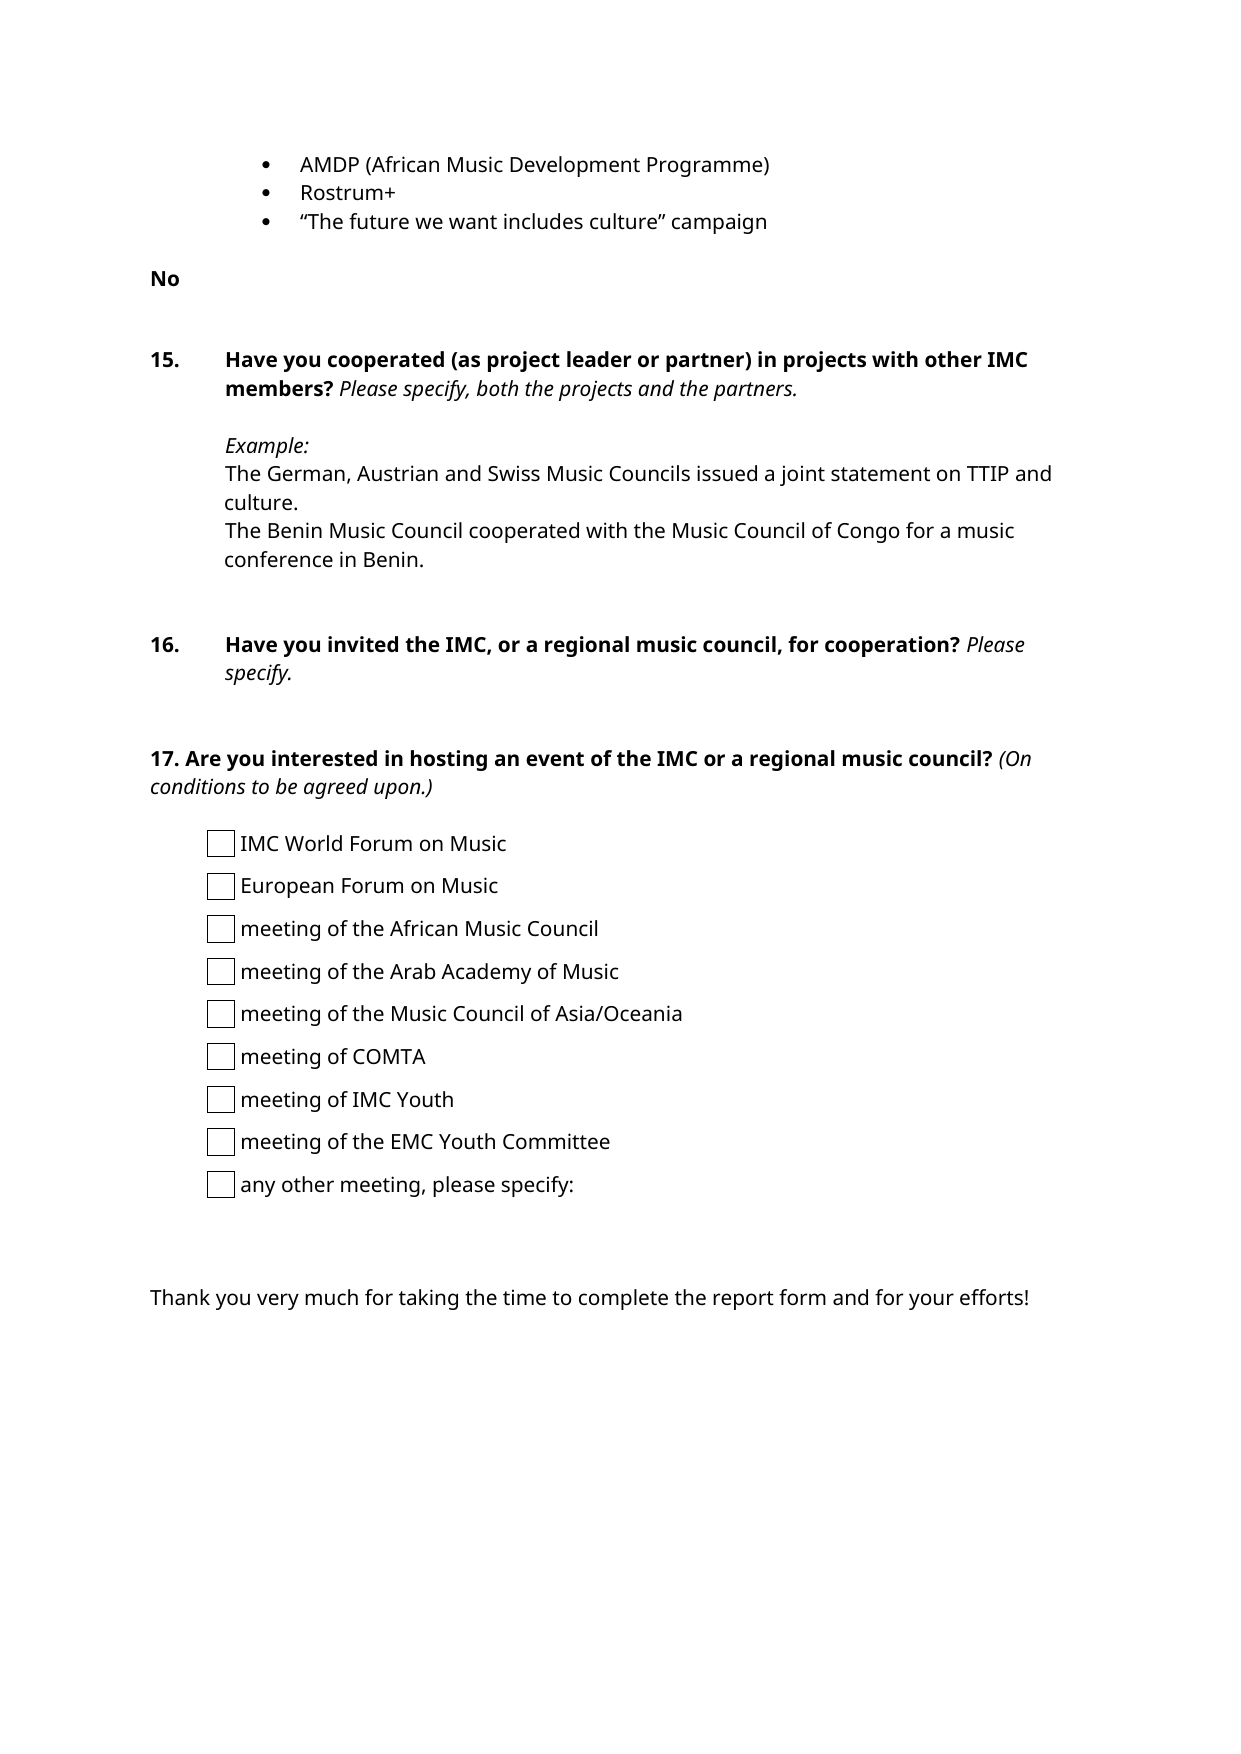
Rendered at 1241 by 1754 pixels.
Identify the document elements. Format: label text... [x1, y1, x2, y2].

text meeting of COMTA [150, 1042, 1090, 1071]
list Rostrum+ [262, 178, 1090, 207]
text meeting of the Arab Academy of Music [150, 957, 1090, 985]
text any other meeting, please specify: [150, 1170, 1090, 1198]
text Thank you very much for taking the time to complete the report form and for your efforts! [150, 1283, 1090, 1312]
text IMC World Forum on Music [150, 829, 1090, 857]
list AMDP (African Music Development Programme) [262, 150, 1090, 178]
text 15. Have you cooperated (as project leader or partner) in projects with other IMC members? Please specify, both the projects and the partners. [150, 346, 1090, 402]
text Example: [150, 431, 1090, 459]
text meeting of the Music Council of Asia/Oceania [150, 999, 1090, 1028]
text meeting of the EMC Youth Committee [150, 1127, 1090, 1156]
list “The future we want includes culture” campaign [262, 207, 1090, 235]
text meeting of IMC Youth [150, 1085, 1090, 1113]
text 17. Are you interested in hosting an event of the IMC or a regional music council? (On conditions to be agreed upon.) [150, 744, 1090, 801]
text 16. Have you invited the IMC, or a regional music council, for cooperation? Please specify. [150, 630, 1090, 687]
text meeting of the African Music Council [150, 914, 1090, 943]
text The German, Austrian and Swiss Music Councils issued a joint statement on TTIP and culture. [224, 459, 1090, 516]
text European Forum on Music [150, 872, 1090, 900]
text The Benin Music Council cooperated with the Music Council of Congo for a music conference in Benin. [224, 516, 1090, 573]
text No [150, 264, 1090, 292]
